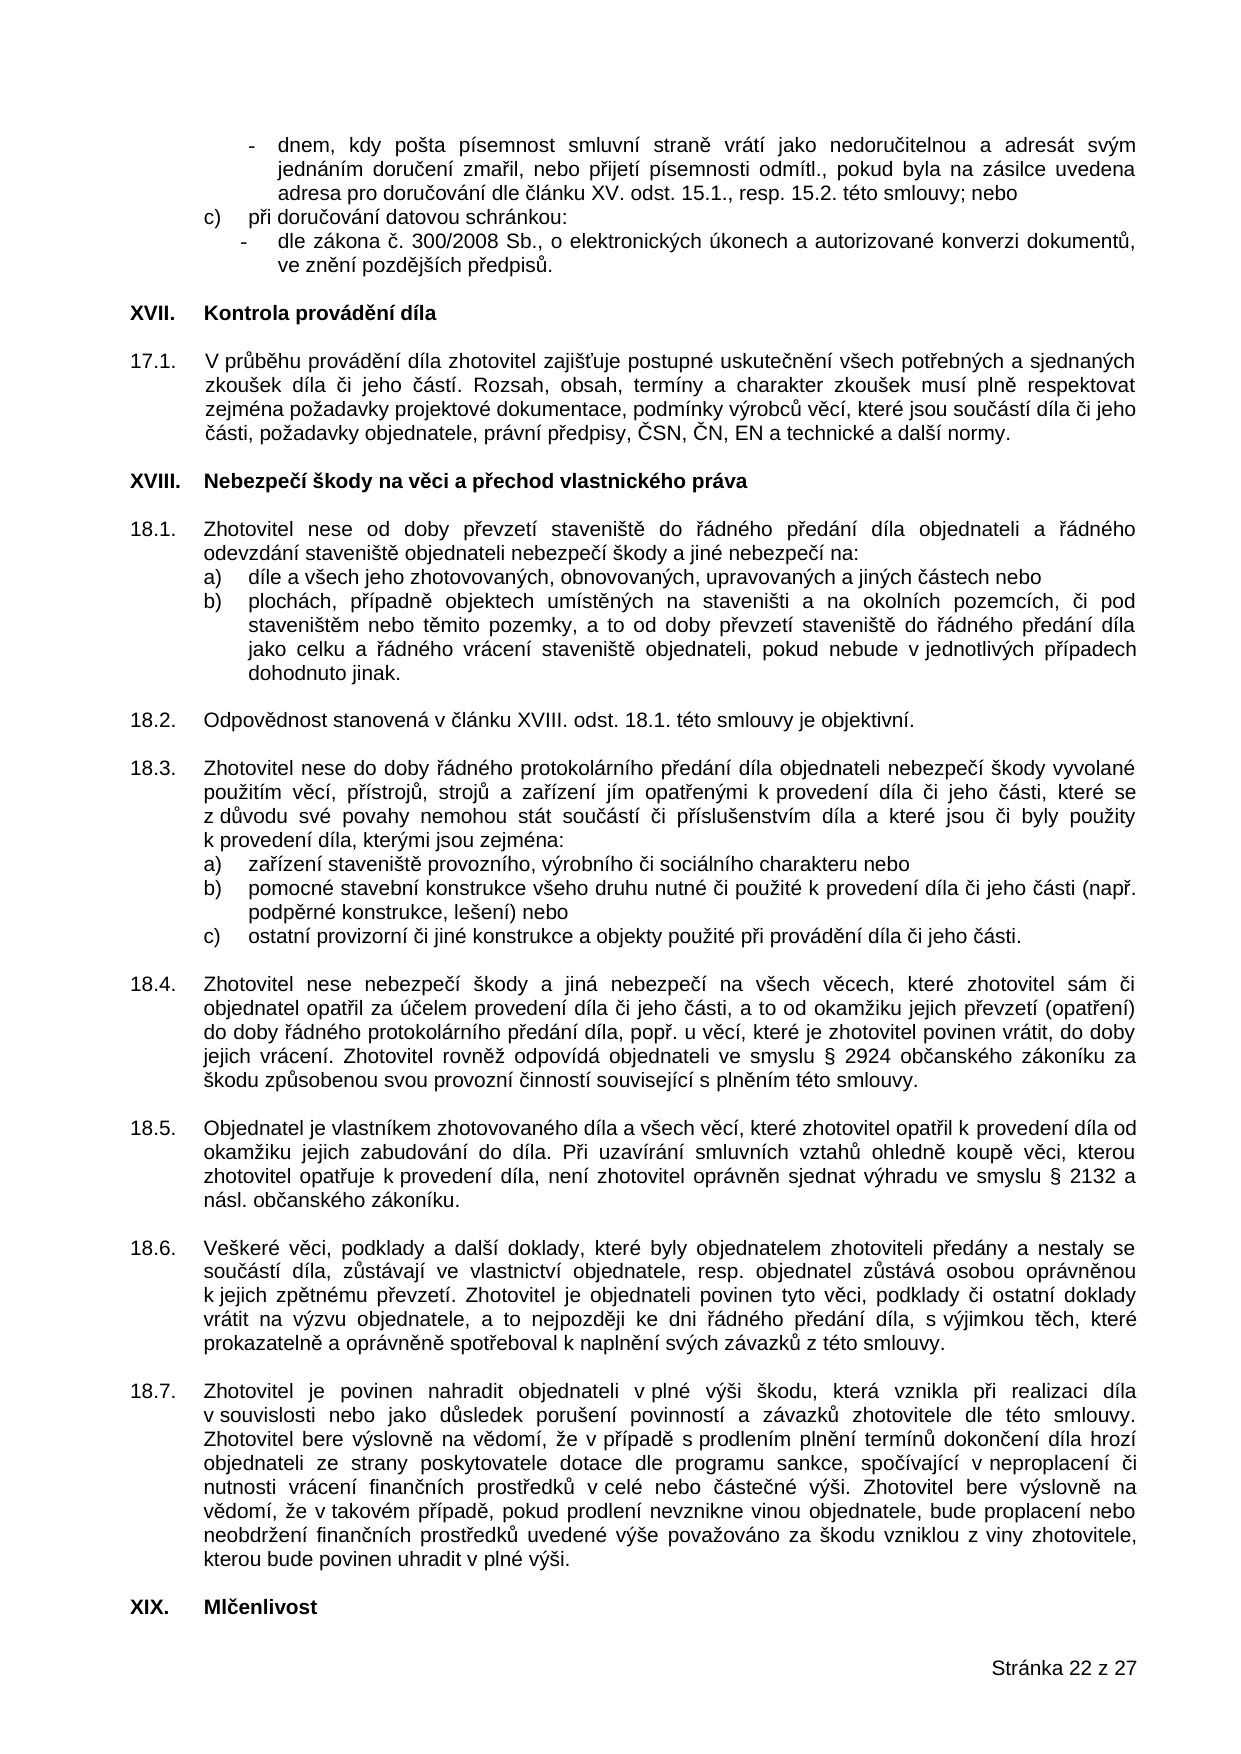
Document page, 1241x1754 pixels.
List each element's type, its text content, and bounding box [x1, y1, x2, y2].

list Zhotovitel nese od doby převzetí staveniště do řádného předání díla objednateli a řádného odevzdání staveniště objednateli nebezpečí škody a jiné nebezpečí na: [130, 517, 1137, 564]
list Zhotovitel nese do doby řádného protokolárního předání díla objednateli nebezpečí škody vyvolané použitím věcí, přístrojů, strojů a zařízení jím opatřenými k provedení díla či jeho části, které se z důvodu své povahy nemohou stát součástí či příslušenstvím díla a které jsou či byly použity k provedení díla, kterými jsou zejména: [130, 756, 1137, 852]
text XVII. Kontrola provádění díla [130, 301, 1137, 325]
list pomocné stavební konstrukce všeho druhu nutné či použité k provedení díla či jeho části (např. podpěrné konstrukce, lešení) nebo [203, 876, 1137, 924]
list Zhotovitel je povinen nahradit objednateli v plné výši škodu, která vznikla při realizaci díla v souvislosti nebo jako důsledek porušení povinností a závazků zhotovitele dle této smlouvy. Zhotovitel bere výslovně na vědomí, že v případě s prodlením plnění termínů dokončení díla hrozí objednateli ze strany poskytovatele dotace dle programu sankce, spočívající v neproplacení či nutnosti vrácení finančních prostředků v celé nebo částečné výši. Zhotovitel bere výslovně na vědomí, že v takovém případě, pokud prodlení nevznikne vinou objednatele, bude proplacení nebo neobdržení finančních prostředků uvedené výše považováno za škodu vzniklou z viny zhotovitele, kterou bude povinen uhradit v plné výši. [130, 1379, 1137, 1571]
list dle zákona č. 300/2008 Sb., o elektronických úkonech a autorizované konverzi dokumentů, ve znění pozdějších předpisů. [240, 229, 1137, 277]
list Veškeré věci, podklady a další doklady, které byly objednatelem zhotoviteli předány a nestaly se součástí díla, zůstávají ve vlastnictví objednatele, resp. objednatel zůstává osobou oprávněnou k jejich zpětnému převzetí. Zhotovitel je objednateli povinen tyto věci, podklady či ostatní doklady vrátit na výzvu objednatele, a to nejpozději ke dni řádného předání díla, s výjimkou těch, které prokazatelně a oprávněně spotřeboval k naplnění svých závazků z této smlouvy. [130, 1235, 1137, 1355]
text XIX. Mlčenlivost [130, 1595, 1137, 1619]
text XVIII. Nebezpečí škody na věci a přechod vlastnického práva [130, 469, 1137, 493]
list Zhotovitel nese nebezpečí škody a jiná nebezpečí na všech věcech, které zhotovitel sám či objednatel opatřil za účelem provedení díla či jeho části, a to od okamžiku jejich převzetí (opatření) do doby řádného protokolárního předání díla, popř. u věcí, které je zhotovitel povinen vrátit, do doby jejich vrácení. Zhotovitel rovněž odpovídá objednateli ve smyslu § 2924 občanského zákoníku za škodu způsobenou svou provozní činností související s plněním této smlouvy. [130, 972, 1137, 1092]
list V průběhu provádění díla zhotovitel zajišťuje postupné uskutečnění všech potřebných a sjednaných zkoušek díla či jeho částí. Rozsah, obsah, termíny a charakter zkoušek musí plně respektovat zejména požadavky projektové dokumentace, podmínky výrobců věcí, které jsou součástí díla či jeho části, požadavky objednatele, právní předpisy, ČSN, ČN, EN a technické a další normy. [130, 349, 1137, 445]
list Odpovědnost stanovená v článku XVIII. odst. 18.1. této smlouvy je objektivní. [130, 708, 1137, 732]
list dnem, kdy pošta písemnost smluvní straně vrátí jako nedoručitelnou a adresát svým jednáním doručení zmařil, nebo přijetí písemnosti odmítl., pokud byla na zásilce uvedena adresa pro doručování dle článku XV. odst. 15.1., resp. 15.2. této smlouvy; nebo [248, 133, 1137, 205]
list Objednatel je vlastníkem zhotovovaného díla a všech věcí, které zhotovitel opatřil k provedení díla od okamžiku jejich zabudování do díla. Při uzavírání smluvních vztahů ohledně koupě věci, kterou zhotovitel opatřuje k provedení díla, není zhotovitel oprávněn sjednat výhradu ve smyslu § 2132 a násl. občanského zákoníku. [130, 1116, 1137, 1211]
list zařízení staveniště provozního, výrobního či sociálního charakteru nebo [203, 852, 1137, 876]
list ostatní provizorní či jiné konstrukce a objekty použité při provádění díla či jeho části. [203, 924, 1137, 948]
text c) při doručování datovou schránkou: [204, 205, 1137, 229]
list díle a všech jeho zhotovovaných, obnovovaných, upravovaných a jiných částech nebo [203, 564, 1137, 588]
list plochách, případně objektech umístěných na staveništi a na okolních pozemcích, či pod staveništěm nebo těmito pozemky, a to od doby převzetí staveniště do řádného předání díla jako celku a řádného vrácení staveniště objednateli, pokud nebude v jednotlivých případech dohodnuto jinak. [203, 588, 1137, 684]
